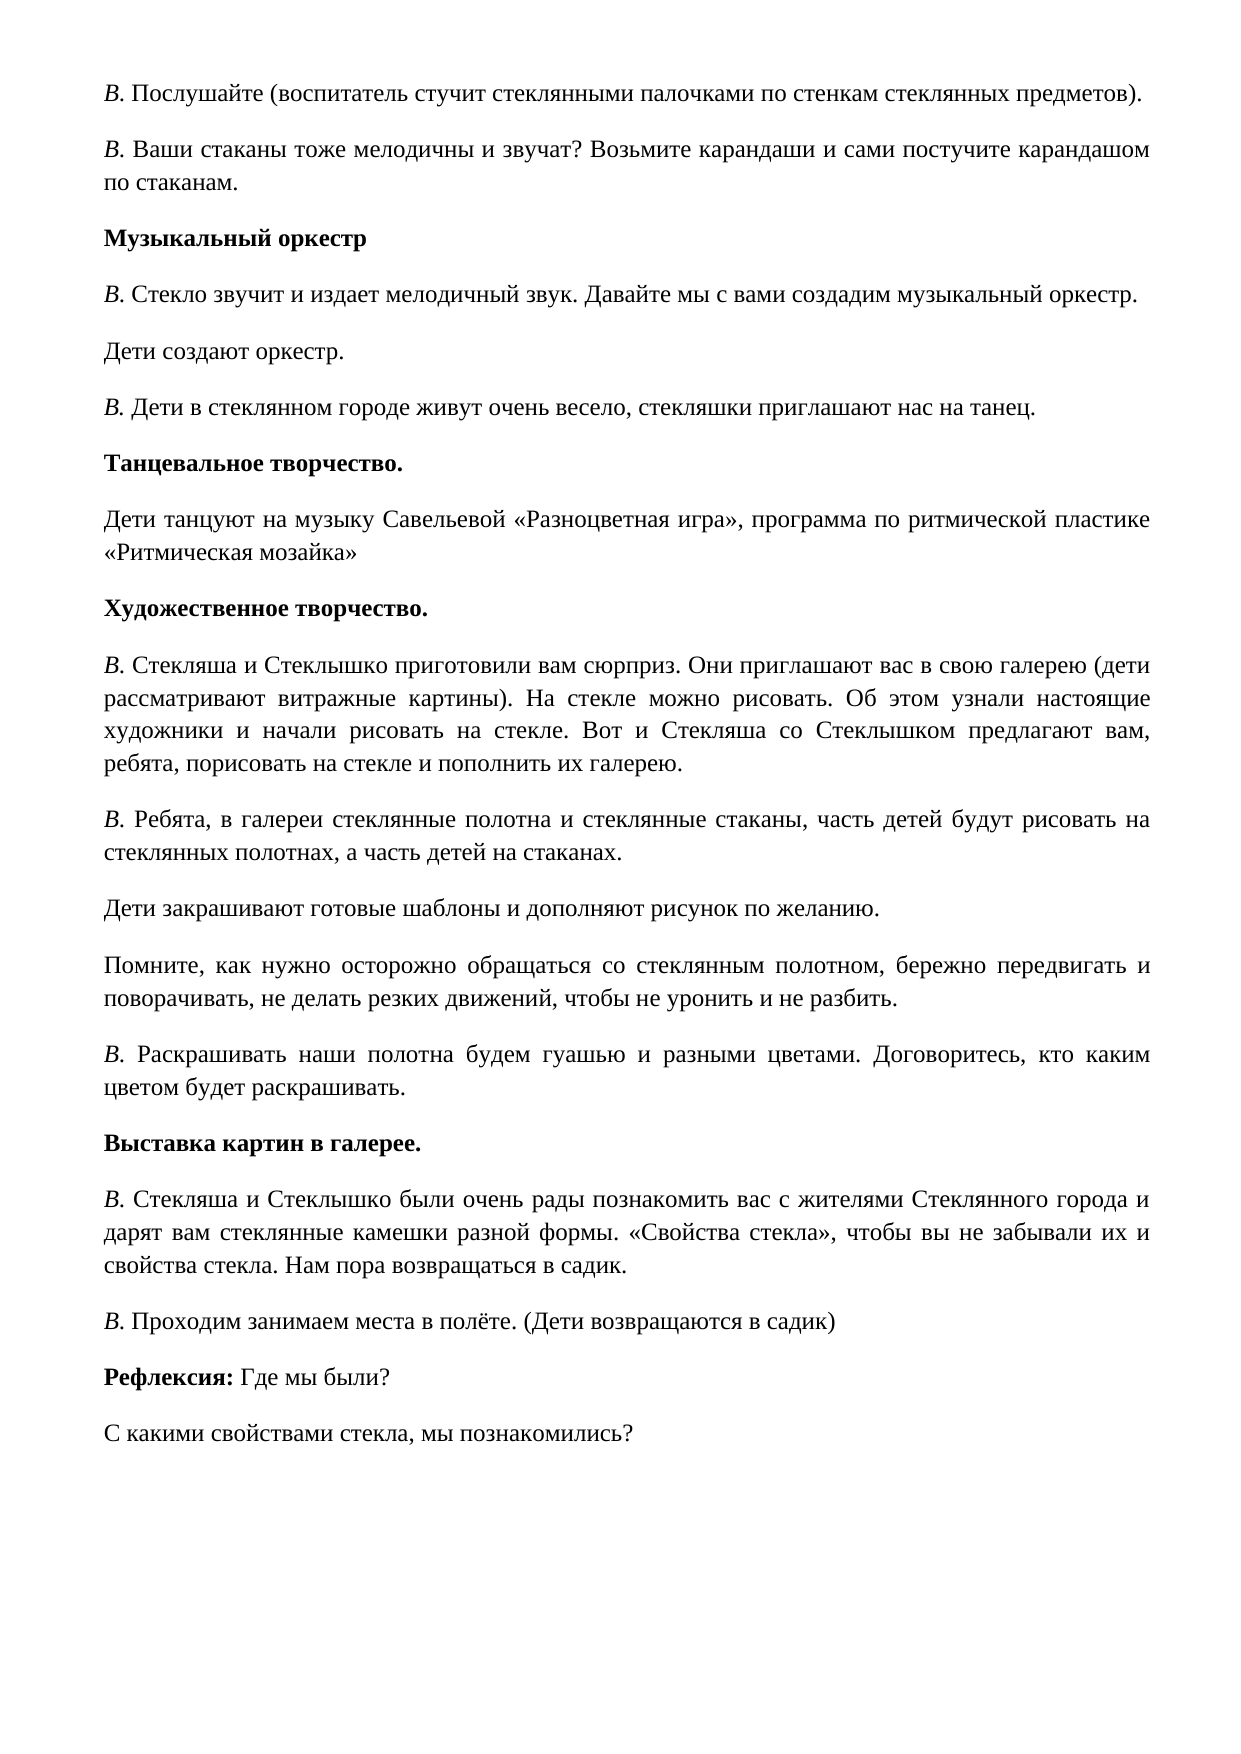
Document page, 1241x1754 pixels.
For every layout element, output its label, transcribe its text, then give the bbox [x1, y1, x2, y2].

text В. Стекляша и Стеклышко приготовили вам сюрприз. Они приглашают вас в свою галерею (дети рассматривают витражные картины). На стекле можно рисовать. Об этом узнали настоящие художники и начали рисовать на стекле. Вот и Стекляша со Стеклышком предлагают вам, ребята, порисовать на стекле и пополнить их галерею. [103, 646, 1152, 672]
text В. Послушайте (воспитатель стучит стеклянными палочками по стенкам стеклянных предметов). [103, 74, 1152, 107]
text Танцевальное творчество. [103, 444, 1152, 477]
text С какими свойствами стекла, мы познакомились? [103, 1414, 1152, 1447]
text Рефлексия: Где мы были? [103, 1358, 1152, 1391]
text В. Стекляша и Стеклышко были очень рады познакомить вас с жителями Стеклянного города и дарят вам стеклянные камешки разной формы. «Свойства стекла», чтобы вы не забывали их и свойства стекла. Нам пора возвращаться в садик. [103, 1180, 1152, 1206]
text В. Стекляша и Стеклышко были очень рады познакомить вас с жителями Стеклянного города и дарят вам стеклянные камешки разной формы. «Свойства стекла», чтобы вы не забывали их и свойства стекла. Нам пора возвращаться в садик. [103, 1245, 1152, 1278]
text В. Проходим занимаем места в полёте. (Дети возвращаются в садик) [103, 1302, 1152, 1335]
text В. Дети в стеклянном городе живут очень весело, стекляшки приглашают нас на танец. [103, 388, 1152, 421]
text В. Стекляша и Стеклышко были очень рады познакомить вас с жителями Стеклянного города и дарят вам стеклянные камешки разной формы. «Свойства стекла», чтобы вы не забывали их и свойства стекла. Нам пора возвращаться в садик. [103, 1207, 1152, 1239]
text В. Ваши стаканы тоже мелодичны и звучат? Возьмите карандаши и сами постучите карандашом по стаканам. [103, 130, 1152, 196]
text Музыкальный оркестр [103, 219, 1152, 252]
text В. Стекляша и Стеклышко приготовили вам сюрприз. Они приглашают вас в свою галерею (дети рассматривают витражные картины). На стекле можно рисовать. Об этом узнали настоящие художники и начали рисовать на стекле. Вот и Стекляша со Стеклышком предлагают вам, ребята, порисовать на стекле и пополнить их галерею. [103, 673, 1152, 737]
text В. Ребята, в галереи стеклянные полотна и стеклянные стаканы, часть детей будут рисовать на стеклянных полотнах, а часть детей на стаканах. [103, 800, 1152, 866]
text В. Раскрашивать наши полотна будем гуашью и разными цветами. Договоритесь, кто каким цветом будет раскрашивать. [103, 1035, 1152, 1100]
text В. Стекляша и Стеклышко приготовили вам сюрприз. Они приглашают вас в свою галерею (дети рассматривают витражные картины). На стекле можно рисовать. Об этом узнали настоящие художники и начали рисовать на стекле. Вот и Стекляша со Стеклышком предлагают вам, ребята, порисовать на стекле и пополнить их галерею. [103, 738, 1152, 777]
text Художественное творчество. [103, 589, 1152, 622]
text Выставка картин в галерее. [103, 1124, 1152, 1157]
text Дети создают оркестр. [103, 332, 1152, 364]
text Дети танцуют на музыку Савельевой «Разноцветная игра», программа по ритмической пластике «Ритмическая мозайка» [103, 500, 1152, 566]
text Дети закрашивают готовые шаблоны и дополняют рисунок по желанию. [103, 889, 1152, 922]
text Помните, как нужно осторожно обращаться со стеклянным полотном, бережно передвигать и поворачивать, не делать резких движений, чтобы не уронить и не разбить. [103, 946, 1152, 1011]
text В. Стекло звучит и издает мелодичный звук. Давайте мы с вами создадим музыкальный оркестр. [103, 275, 1152, 308]
